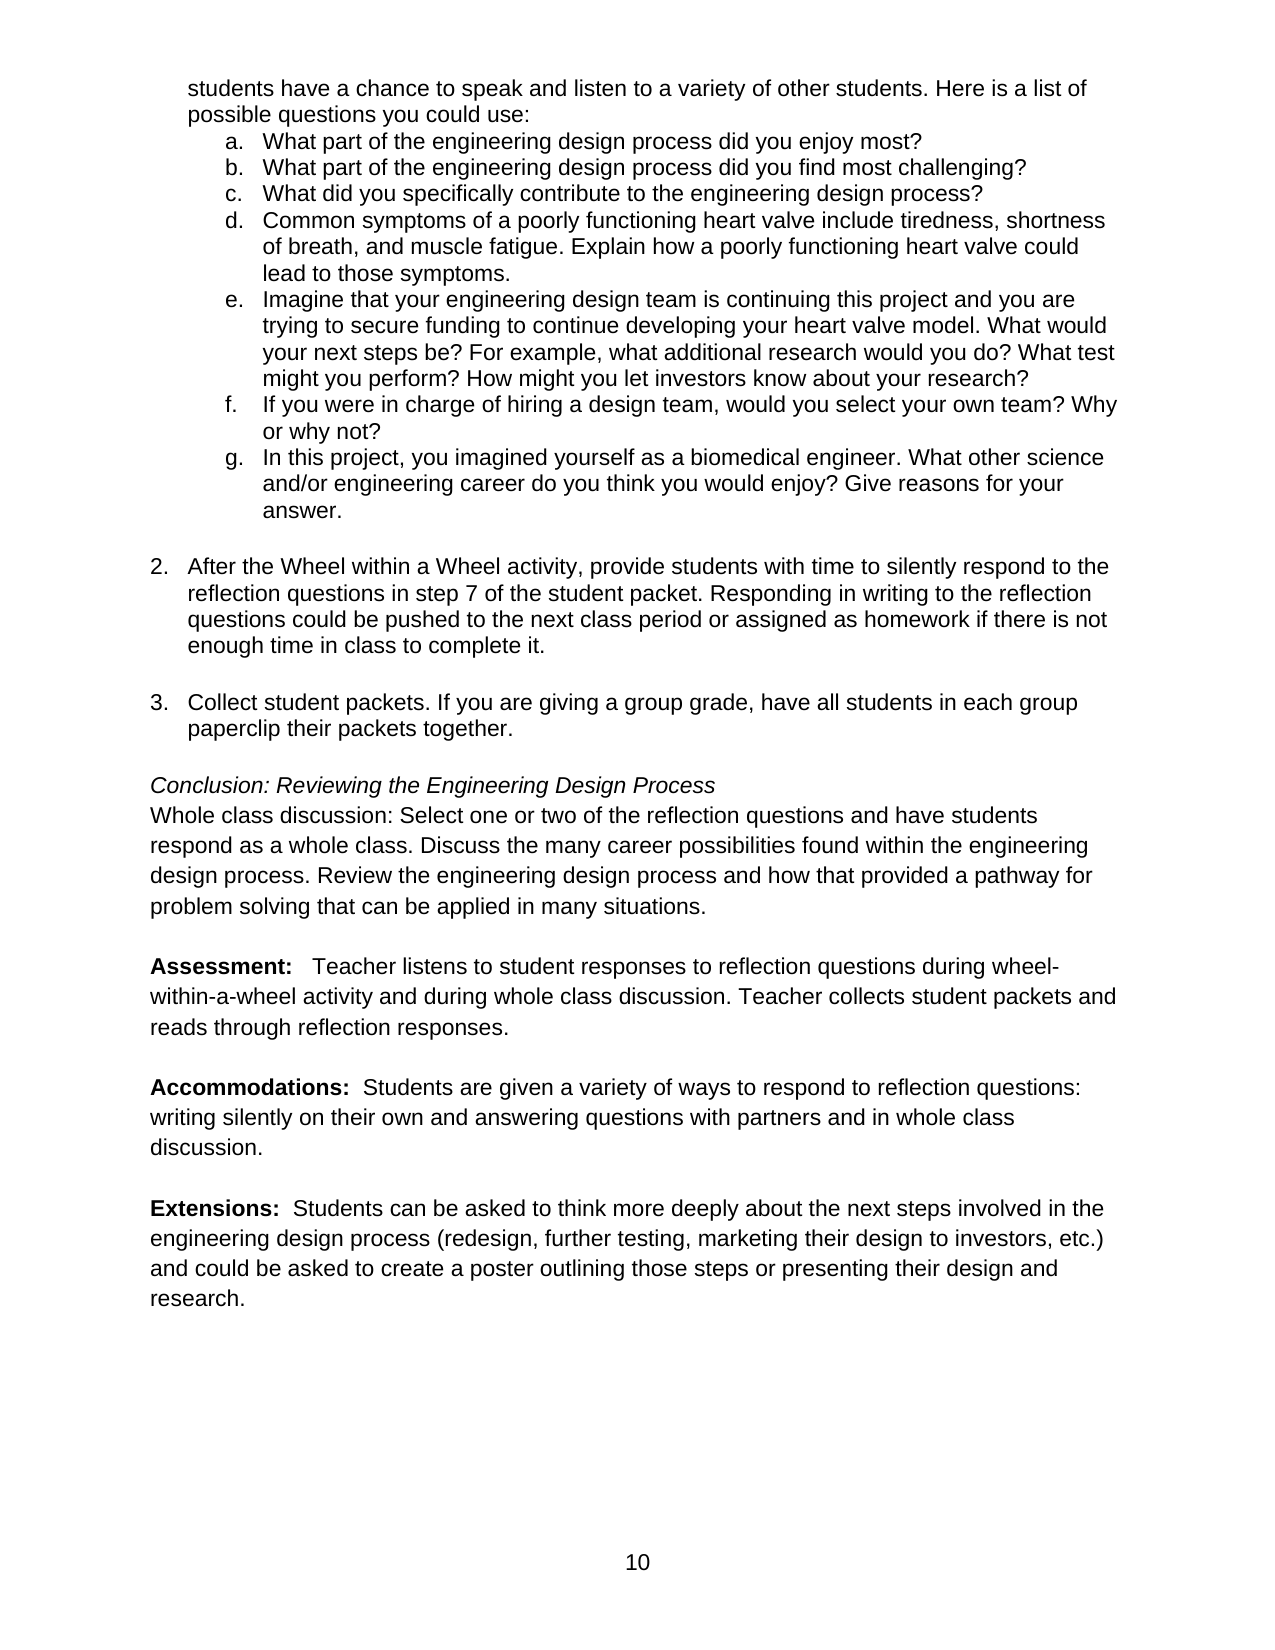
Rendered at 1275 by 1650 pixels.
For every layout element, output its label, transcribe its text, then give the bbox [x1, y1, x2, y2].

list Imagine that your engineering design team is continuing this project and you are trying to secure funding to continue developing your heart valve model. What would your next steps be? For example, what additional research would you do? What test might you perform? How might you let investors know about your research? [225, 286, 1125, 391]
text Conclusion: Reviewing the Engineering Design Process [150, 772, 1125, 798]
text Accommodations: Students are given a variety of ways to respond to reflection questions: writing silently on their own and answering questions with partners and in whole class discussion. [150, 1074, 1125, 1161]
list If you were in charge of hiring a design team, would you select your own team? Why or why not? [225, 391, 1125, 444]
list Collect student packets. If you are giving a group grade, have all students in each group paperclip their packets together. [150, 689, 1125, 742]
text Whole class discussion: Select one or two of the reflection questions and have students respond as a whole class. Discuss the many career possibilities found within the engineering design process. Review the engineering design process and how that provided a pathway for problem solving that can be applied in many situations. [150, 802, 1125, 919]
list Common symptoms of a poorly functioning heart valve include tiredness, shortness of breath, and muscle fatigue. Explain how a poorly functioning heart valve could lead to those symptoms. [225, 207, 1125, 286]
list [150, 75, 1125, 128]
list What part of the engineering design process did you find most challenging? [225, 154, 1125, 180]
text Extensions: Students can be asked to think more deeply about the next steps involved in the engineering design process (redesign, further testing, marketing their design to investors, etc.) and could be asked to create a poster outlining those steps or presenting their design and research. [150, 1164, 1125, 1312]
list In this project, you imagined yourself as a biomedical engineer. What other science and/or engineering career do you think you would enjoy? Give reasons for your answer. [225, 444, 1125, 523]
list What did you specifically contribute to the engineering design process? [225, 180, 1125, 207]
text Assessment: Teacher listens to student responses to reflection questions during wheel-within-a-wheel activity and during whole class discussion. Teacher collects student packets and reads through reflection responses. [150, 953, 1125, 1040]
list After the Wheel within a Wheel activity, provide students with time to silently respond to the reflection questions in step 7 of the student packet. Responding in writing to the reflection questions could be pushed to the next class period or assigned as homework if there is not enough time in class to complete it. [150, 553, 1125, 659]
list What part of the engineering design process did you enjoy most? [225, 128, 1125, 154]
